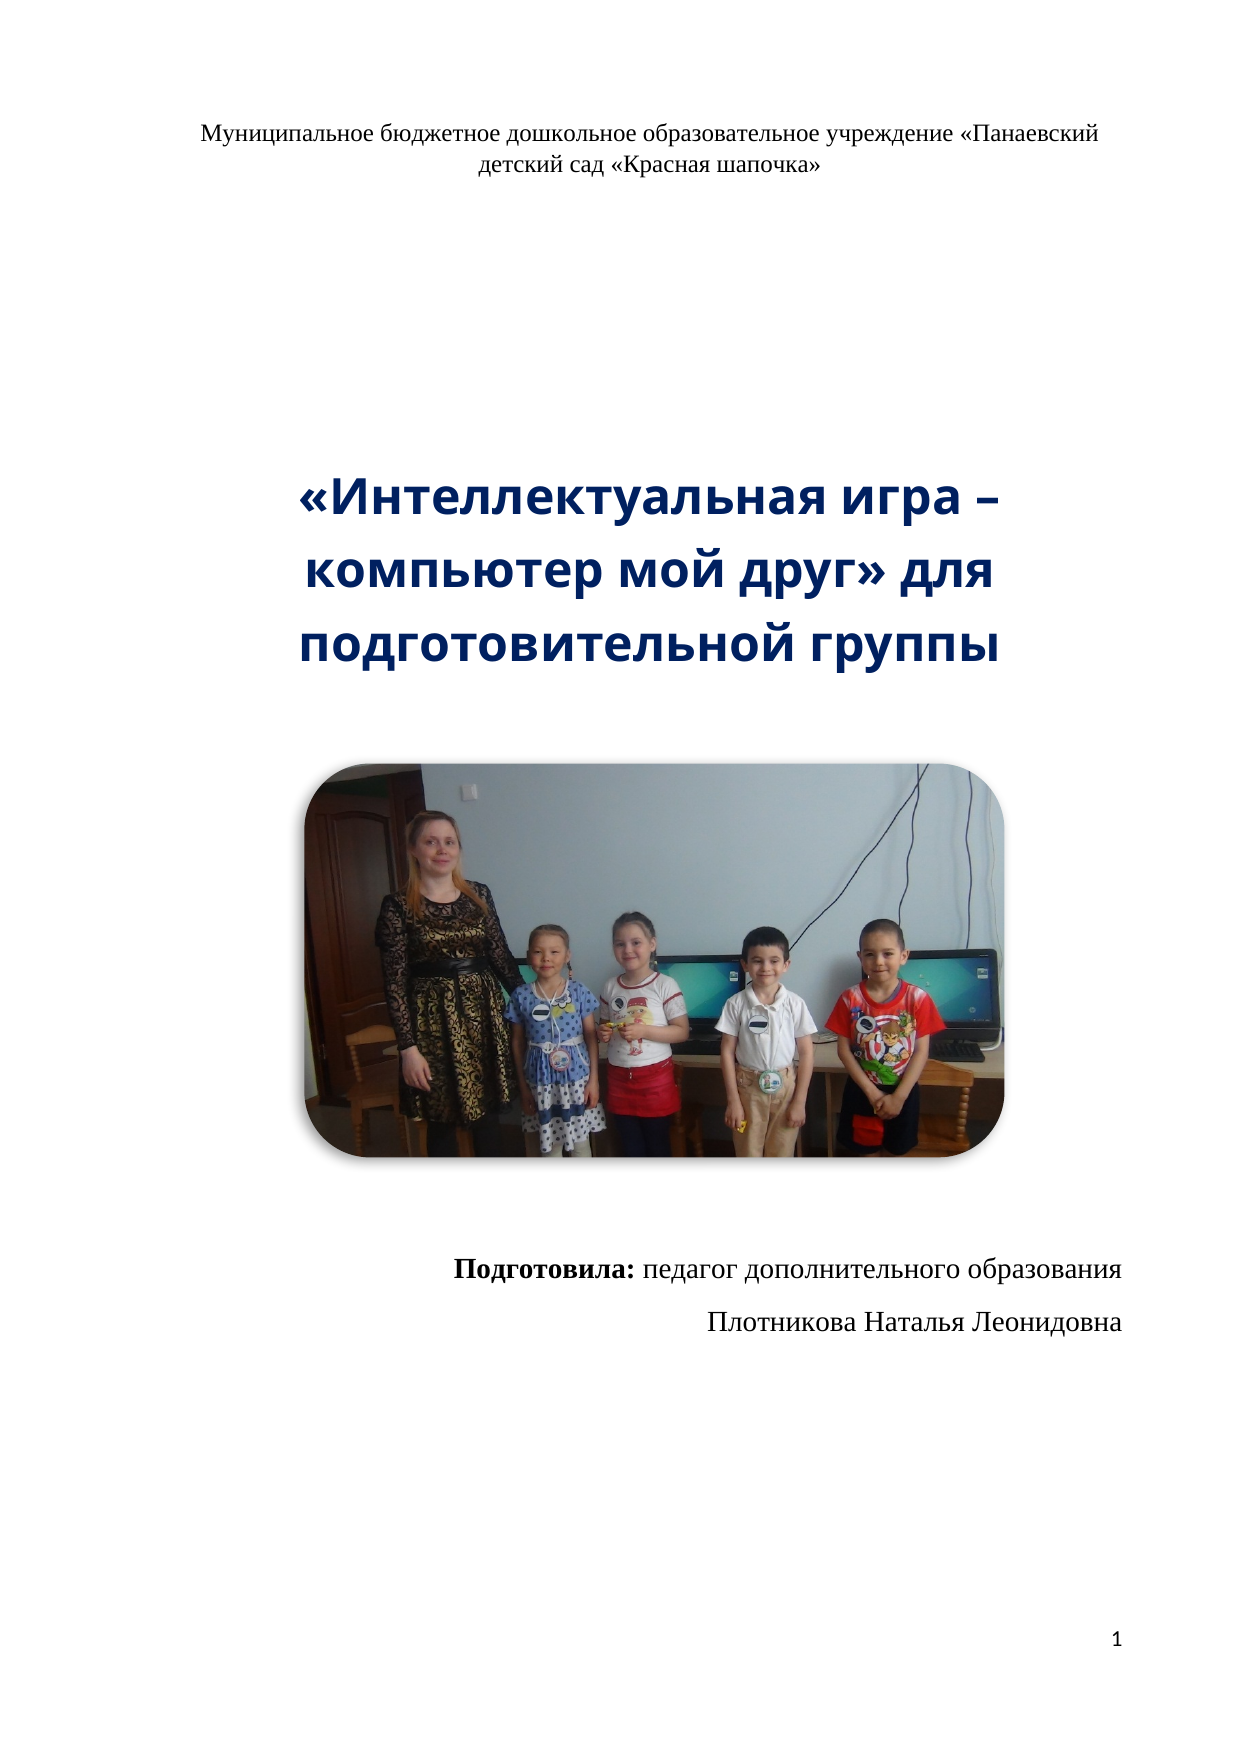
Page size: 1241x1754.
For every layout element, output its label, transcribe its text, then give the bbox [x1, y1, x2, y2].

text Подготовила: педагог дополнительного образования [177, 1251, 1122, 1284]
text «Интеллектуальная игра – компьютер мой друг» для подготовительной группы [177, 461, 1122, 676]
text Муниципальное бюджетное дошкольное образовательное учреждение «Панаевский детский сад «Красная шапочка» [177, 118, 1122, 178]
text Плотникова Наталья Леонидовна [177, 1304, 1122, 1337]
picture [304, 763, 1005, 1158]
